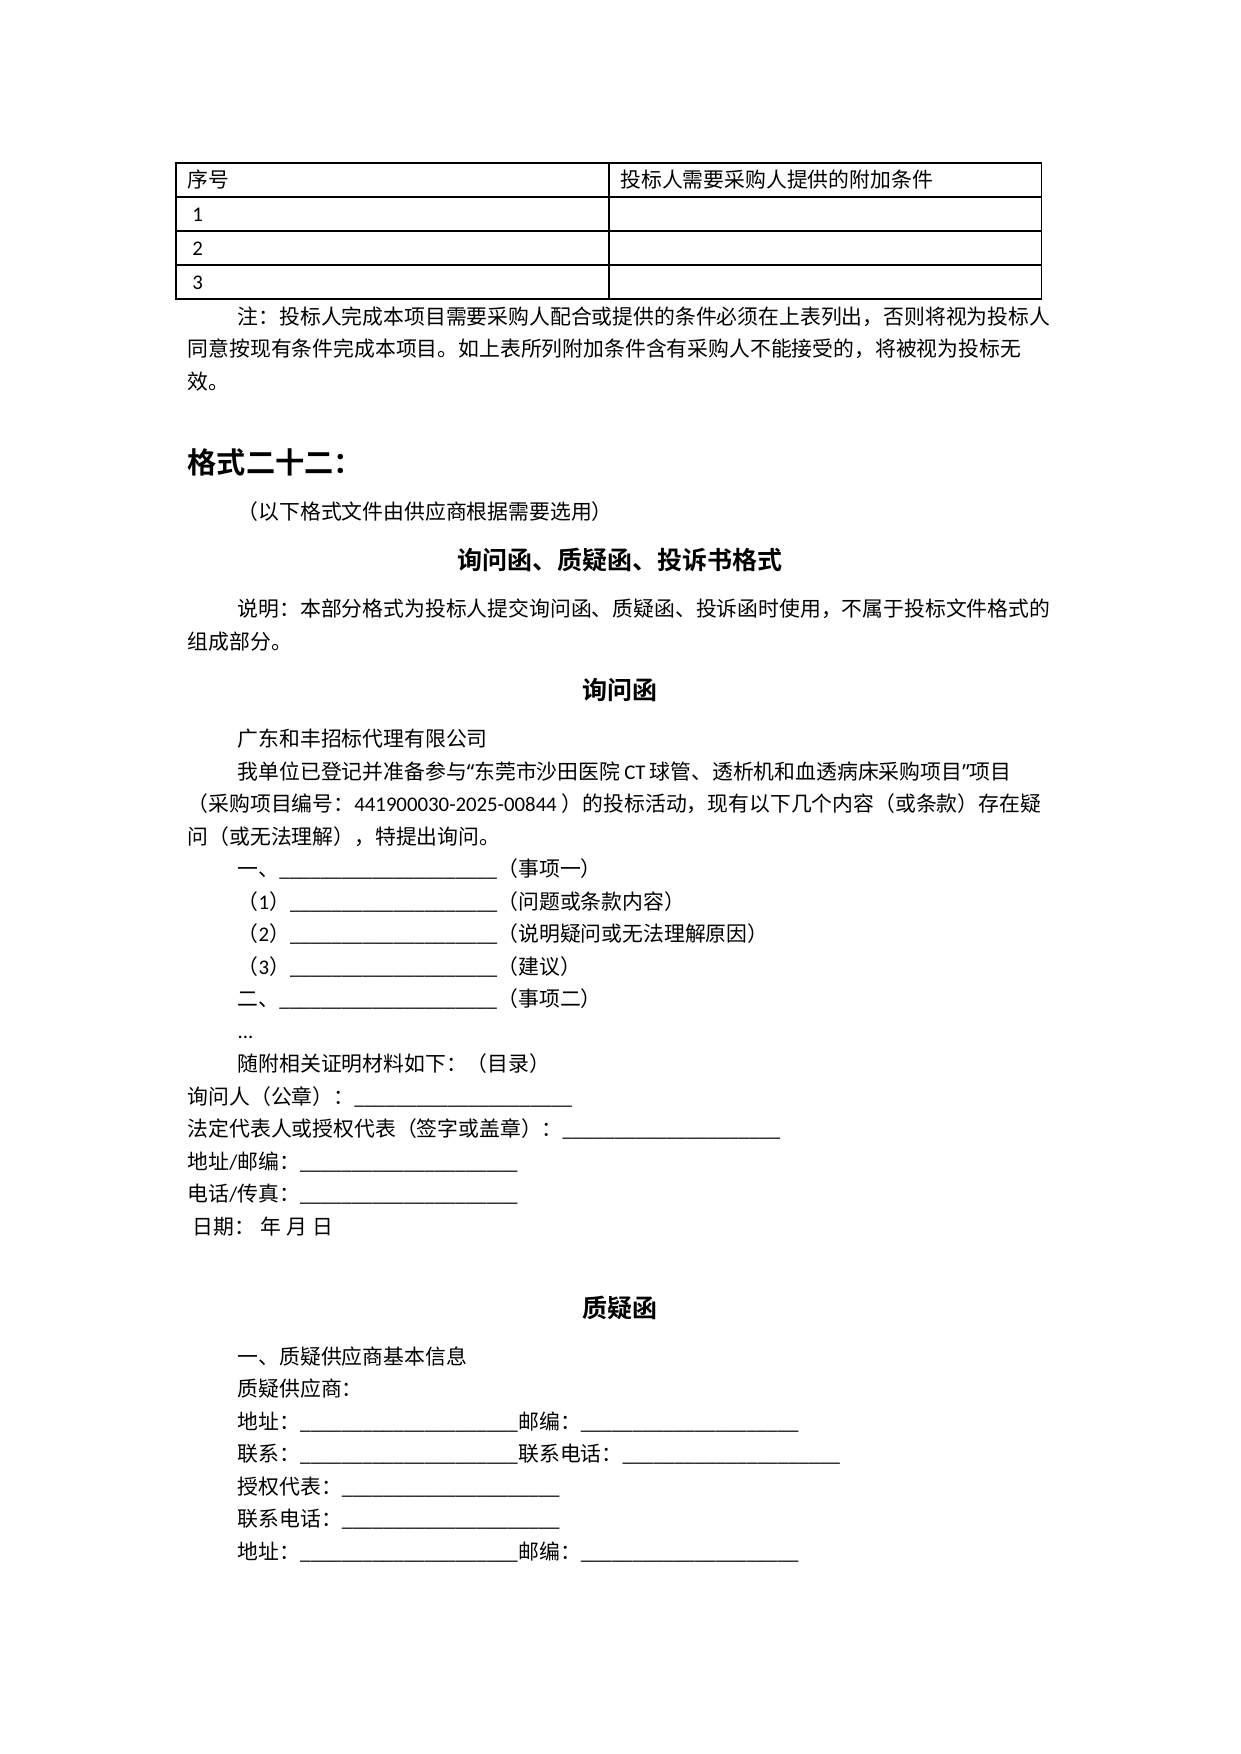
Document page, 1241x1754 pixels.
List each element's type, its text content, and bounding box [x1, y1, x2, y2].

text （以下格式文件由供应商根据需要选用） [187, 495, 1053, 527]
text 询问函、质疑函、投诉书格式 [187, 527, 1053, 592]
text 电话/传真：_____________________ [187, 1177, 1053, 1210]
text 询问人（公章）：_____________________ [187, 1080, 1053, 1112]
text 质疑函 [187, 1275, 1053, 1340]
text 授权代表：_____________________ [187, 1470, 1053, 1502]
table_cell [610, 198, 1041, 230]
table_cell [610, 232, 1041, 264]
text 地址：_____________________邮编：_____________________ [187, 1535, 1053, 1567]
table_cell 1 [177, 198, 608, 230]
text 联系：_____________________联系电话：_____________________ [187, 1437, 1053, 1470]
text 随附相关证明材料如下：（目录） [187, 1047, 1053, 1080]
text ... [187, 1015, 1053, 1047]
text 质疑供应商： [187, 1372, 1053, 1405]
text 注：投标人完成本项目需要采购人配合或提供的条件必须在上表列出，否则将视为投标人同意按现有条件完成本项目。如上表所列附加条件含有采购人不能接受的，将被视为投标无效。 [187, 300, 1053, 397]
text （1）____________________（问题或条款内容） [187, 885, 1053, 917]
text 说明：本部分格式为投标人提交询问函、质疑函、投诉函时使用，不属于投标文件格式的组成部分。 [187, 592, 1053, 657]
text （3）____________________（建议） [187, 950, 1053, 982]
table_cell [610, 266, 1041, 298]
text 地址：_____________________邮编：_____________________ [187, 1405, 1053, 1437]
text 二、_____________________（事项二） [187, 982, 1053, 1015]
text 格式二十二： [187, 430, 1053, 495]
table_header 序号 [177, 164, 608, 196]
text 一、质疑供应商基本信息 [187, 1340, 1053, 1372]
text 广东和丰招标代理有限公司 [187, 722, 1053, 755]
text 日期： 年 月 日 [187, 1210, 1053, 1242]
text 询问函 [187, 657, 1053, 722]
table_header 投标人需要采购人提供的附加条件 [610, 164, 1041, 196]
text 一、_____________________（事项一） [187, 852, 1053, 885]
table_cell 3 [177, 266, 608, 298]
text 联系电话：_____________________ [187, 1502, 1053, 1535]
text （2）____________________（说明疑问或无法理解原因） [187, 917, 1053, 950]
text 地址/邮编：_____________________ [187, 1145, 1053, 1177]
text 法定代表人或授权代表（签字或盖章）：_____________________ [187, 1112, 1053, 1145]
table_cell 2 [177, 232, 608, 264]
text 我单位已登记并准备参与“东莞市沙田医院CT球管、透析机和血透病床采购项目”项目（采购项目编号：441900030-2025-00844 ）的投标活动，现有以下几个内容（或条款）存在疑问（或无法理解），特提出询问。 [187, 755, 1053, 852]
